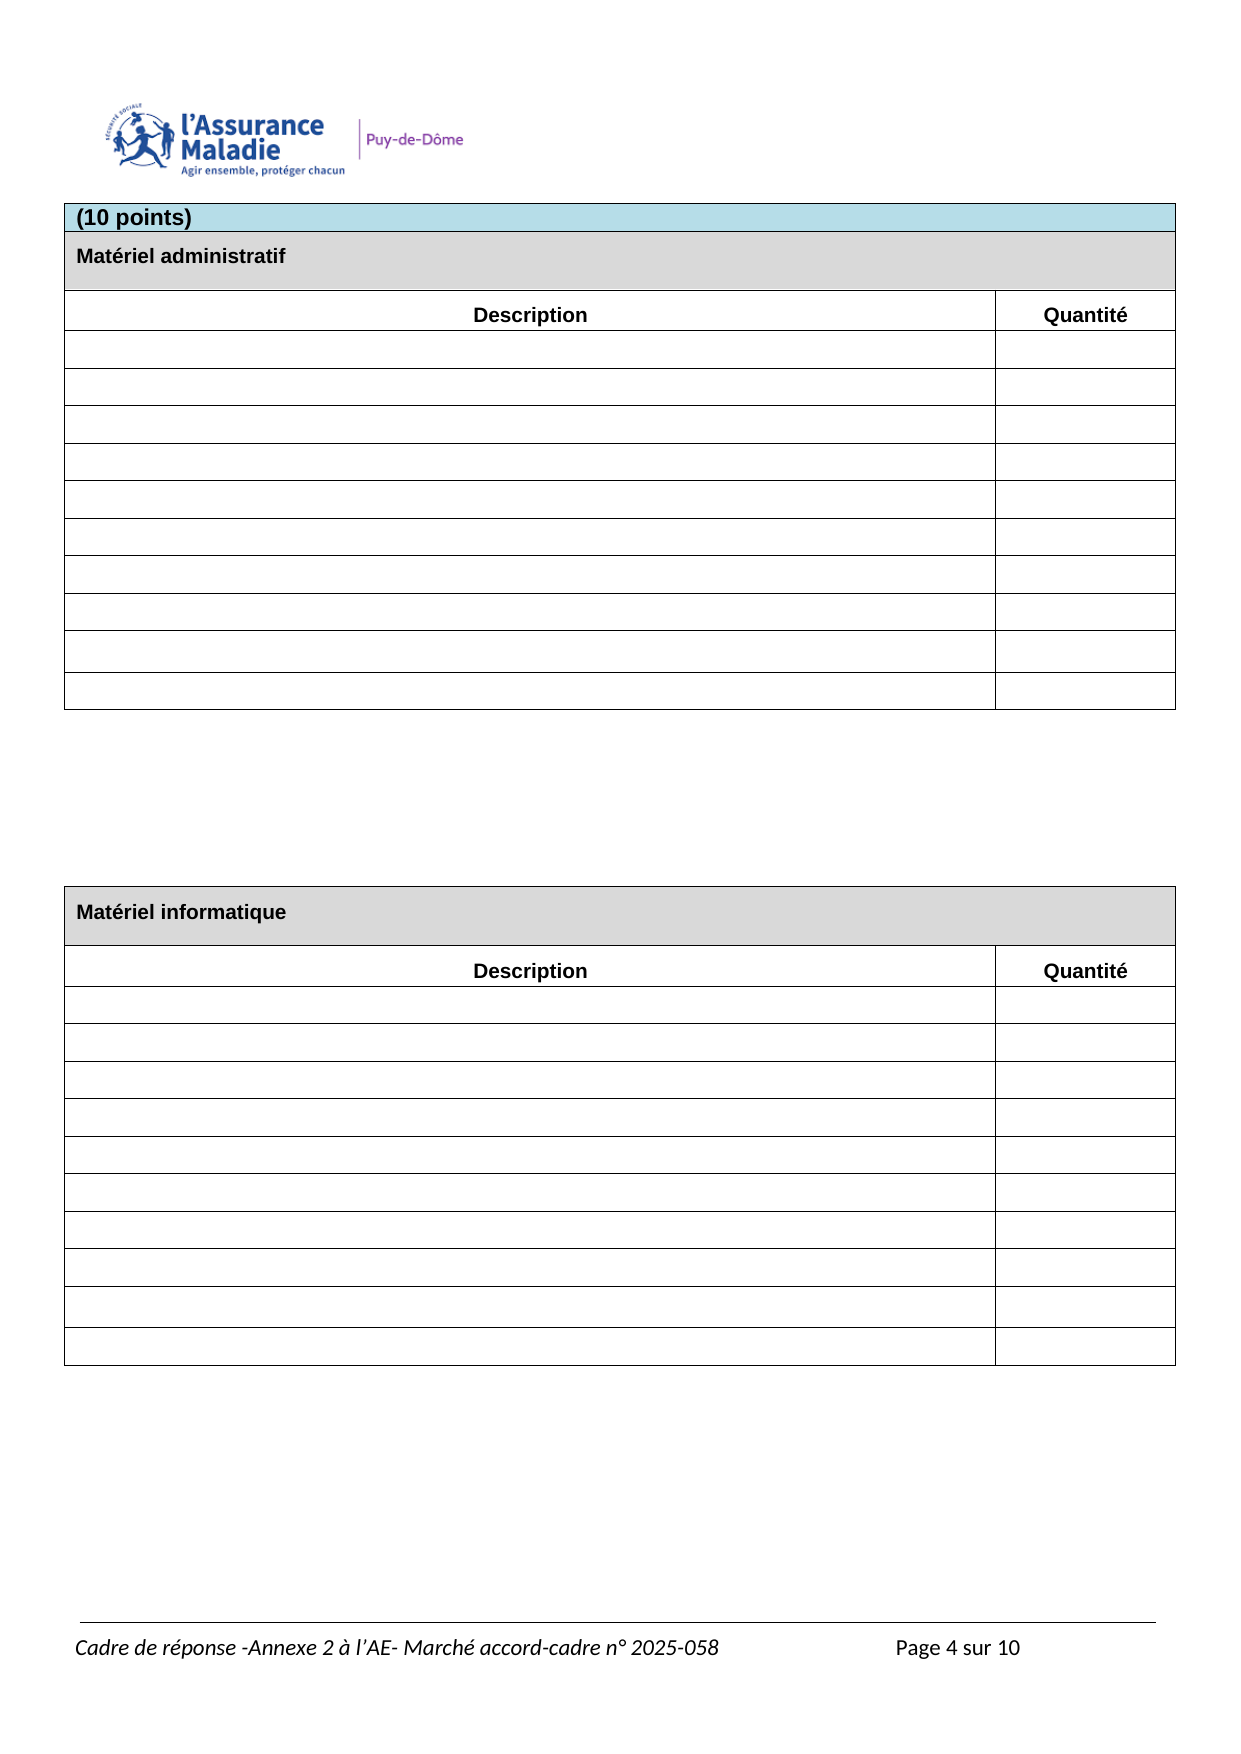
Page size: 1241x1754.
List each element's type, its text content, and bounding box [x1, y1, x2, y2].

table_cell [996, 1249, 1175, 1286]
table_cell [996, 1287, 1175, 1327]
table_cell [996, 444, 1175, 480]
table_cell [65, 556, 995, 593]
table_cell Quantité [996, 291, 1175, 330]
picture [75, 73, 493, 203]
table_cell [996, 369, 1175, 405]
table_cell Matériel administratif [65, 232, 1175, 289]
table_cell [65, 1287, 995, 1327]
table_cell [996, 987, 1175, 1023]
table_cell [65, 406, 995, 443]
table_cell [996, 1328, 1175, 1365]
table_cell [65, 1174, 995, 1211]
table_cell [996, 481, 1175, 518]
table_cell [65, 1024, 995, 1061]
table_cell [996, 519, 1175, 555]
table_cell [65, 519, 995, 555]
table_cell [65, 673, 995, 709]
table_cell [65, 331, 995, 368]
table_cell [65, 1137, 995, 1173]
table_cell Description [65, 946, 995, 986]
table_cell [996, 406, 1175, 443]
table_header Sous-critère 2.2 : Moyens matériels mis en place (y compris agréments et procédures médicales) – (10 points) [65, 204, 1175, 231]
table_cell [65, 1249, 995, 1286]
table_cell [65, 1062, 995, 1098]
table_cell [65, 481, 995, 518]
table_cell [65, 631, 995, 672]
table_cell [65, 1328, 995, 1365]
table_cell [65, 594, 995, 630]
table_cell [65, 987, 995, 1023]
table_cell [996, 594, 1175, 630]
table_cell Description [65, 291, 995, 330]
table_cell [996, 331, 1175, 368]
table_cell [996, 1174, 1175, 1211]
table_cell [65, 1099, 995, 1136]
table_header Matériel informatique [65, 887, 1175, 945]
table_cell [996, 1024, 1175, 1061]
table_cell [65, 1212, 995, 1248]
table_cell [65, 444, 995, 480]
table_cell [996, 1137, 1175, 1173]
table_cell [996, 673, 1175, 709]
table_cell [65, 369, 995, 405]
table_cell [996, 631, 1175, 672]
table_cell [996, 556, 1175, 593]
table_cell [996, 1062, 1175, 1098]
table_cell [996, 1099, 1175, 1136]
table_cell Quantité [996, 946, 1175, 986]
table_cell [996, 1212, 1175, 1248]
